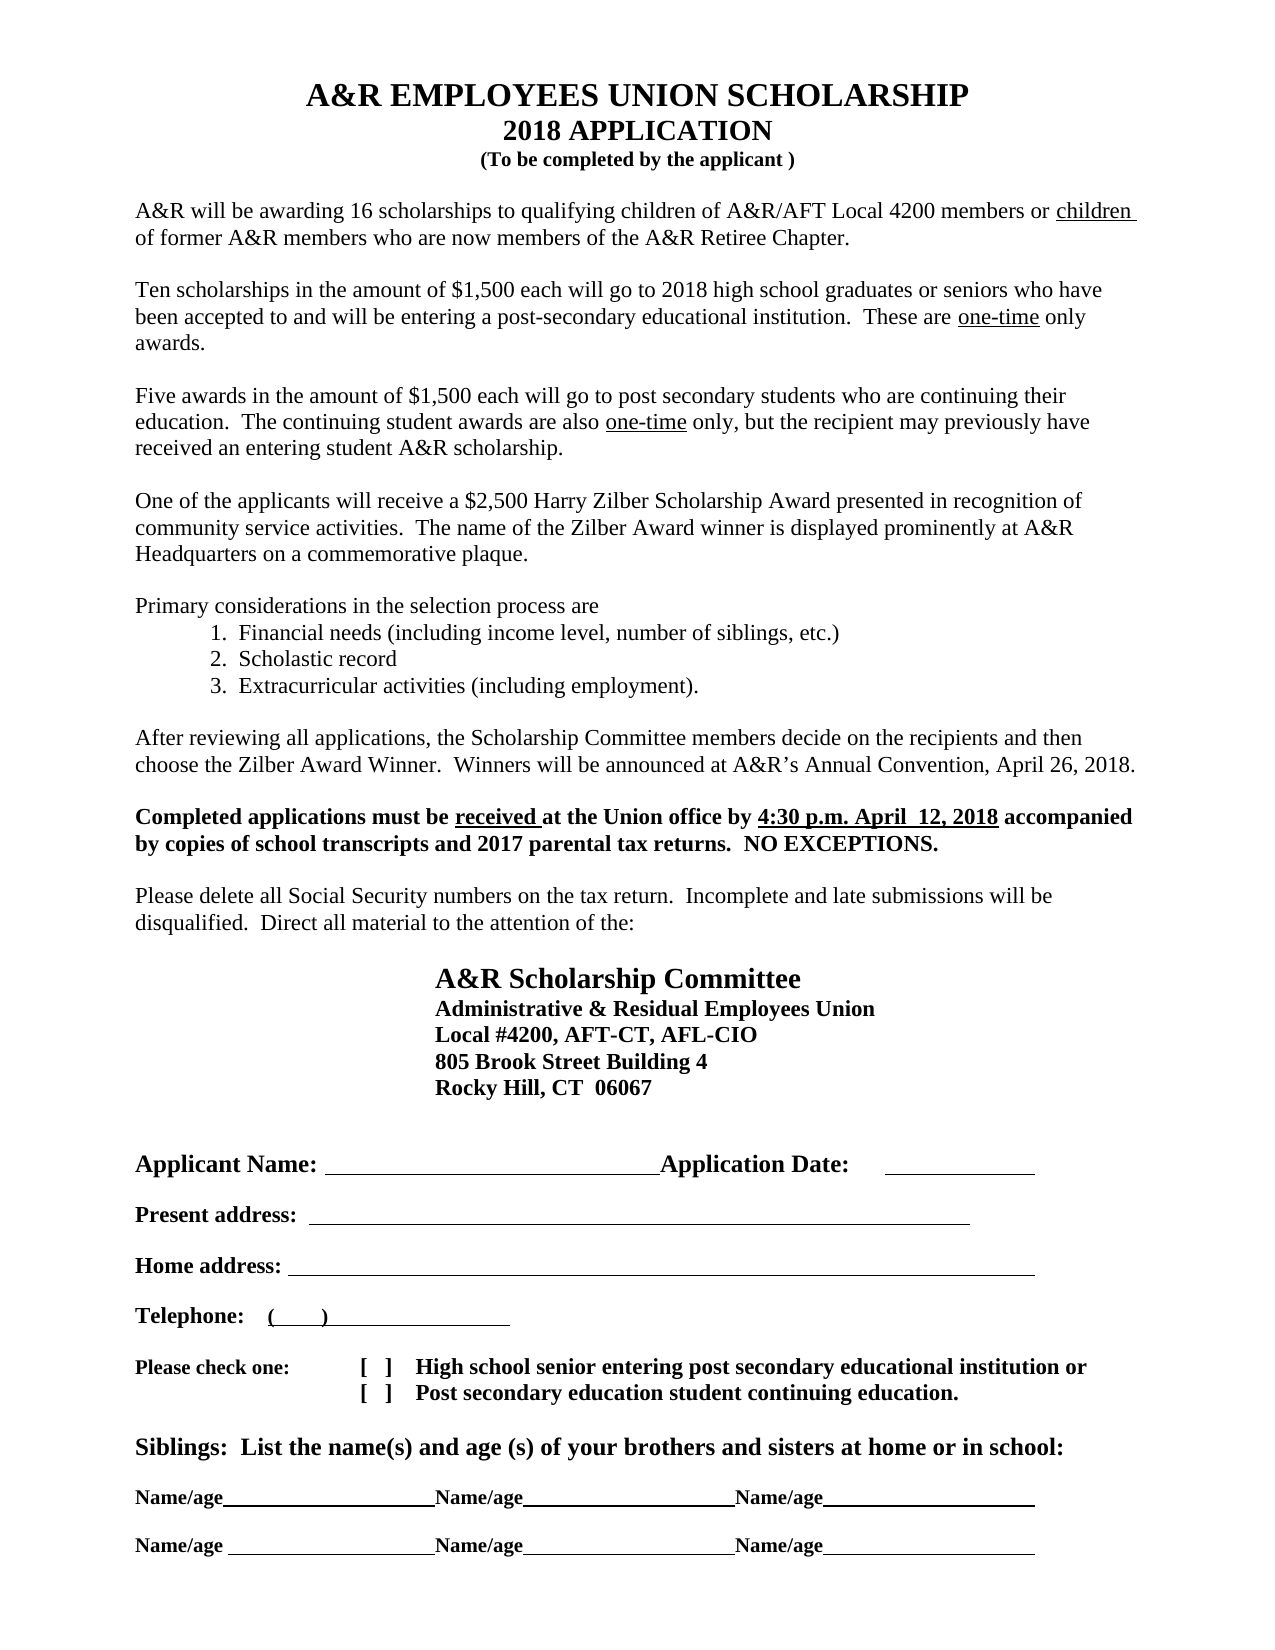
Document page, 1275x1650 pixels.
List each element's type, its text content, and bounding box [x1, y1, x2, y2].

text Please delete all Social Security numbers on the tax return. Incomplete and late submissions will be disqualified. Direct all material to the attention of the: [135, 882, 1140, 935]
text Completed applications must be received at the Union office by 4:30 p.m. April 12, 2018 accompanied by copies of school transcripts and 2017 parental tax returns. NO EXCEPTIONS. [135, 803, 1140, 856]
text Primary considerations in the selection process are [135, 593, 1140, 619]
text Please check one: [ ] High school senior entering post secondary educational institution or [135, 1353, 1140, 1379]
subtitle Local #4200, AFT-CT, AFL-CIO [435, 1021, 1140, 1048]
text Home address: [135, 1252, 1140, 1278]
text [ ] Post secondary education student continuing education. [285, 1379, 1140, 1405]
text After reviewing all applications, the Scholarship Committee members decide on the recipients and then choose the Zilber Award Winner. Winners will be announced at A&R’s Annual Convention, April 26, 2018. [135, 724, 1140, 777]
text 3. Extracurricular activities (including employment). [135, 672, 1140, 698]
text 2. Scholastic record [135, 645, 1140, 672]
text 1. Financial needs (including income level, number of siblings, etc.) [135, 619, 1140, 645]
text (To be completed by the applicant ) [135, 147, 1140, 171]
text 805 Brook Street Building 4 [435, 1048, 1140, 1074]
text Name/age Name/age Name/age [135, 1533, 1140, 1586]
text Present address: [135, 1201, 1140, 1228]
text Administrative & Residual Employees Union [435, 995, 1140, 1021]
text Applicant Name: Application Date: [135, 1149, 1140, 1177]
text Telephone: ( ) [135, 1302, 1140, 1329]
text Siblings: List the name(s) and age (s) of your brothers and sisters at home or in school: [135, 1432, 1140, 1461]
text Ten scholarships in the amount of $1,500 each will go to 2018 high school graduates or seniors who have been accepted to and will be entering a post-secondary educational institution. These are one-time only awards. [135, 276, 1140, 355]
subtitle A&R Scholarship Committee [435, 962, 1140, 995]
text Five awards in the amount of $1,500 each will go to post secondary students who are continuing their education. The continuing student awards are also one-time only, but the recipient may previously have received an entering student A&R scholarship. [135, 382, 1140, 461]
text Rocky Hill, CT 06067 [435, 1074, 1140, 1101]
text Name/age Name/age Name/age [135, 1484, 1140, 1509]
subtitle 2018 APPLICATION [135, 113, 1140, 147]
subtitle A&R EMPLOYEES UNION SCHOLARSHIP [135, 75, 1140, 113]
text A&R will be awarding 16 scholarships to qualifying children of A&R/AFT Local 4200 members or children of former A&R members who are now members of the A&R Retiree Chapter. [135, 197, 1140, 250]
text One of the applicants will receive a $2,500 Harry Zilber Scholarship Award presented in recognition of community service activities. The name of the Zilber Award winner is displayed prominently at A&R Headquarters on a commemorative plaque. [135, 487, 1140, 566]
